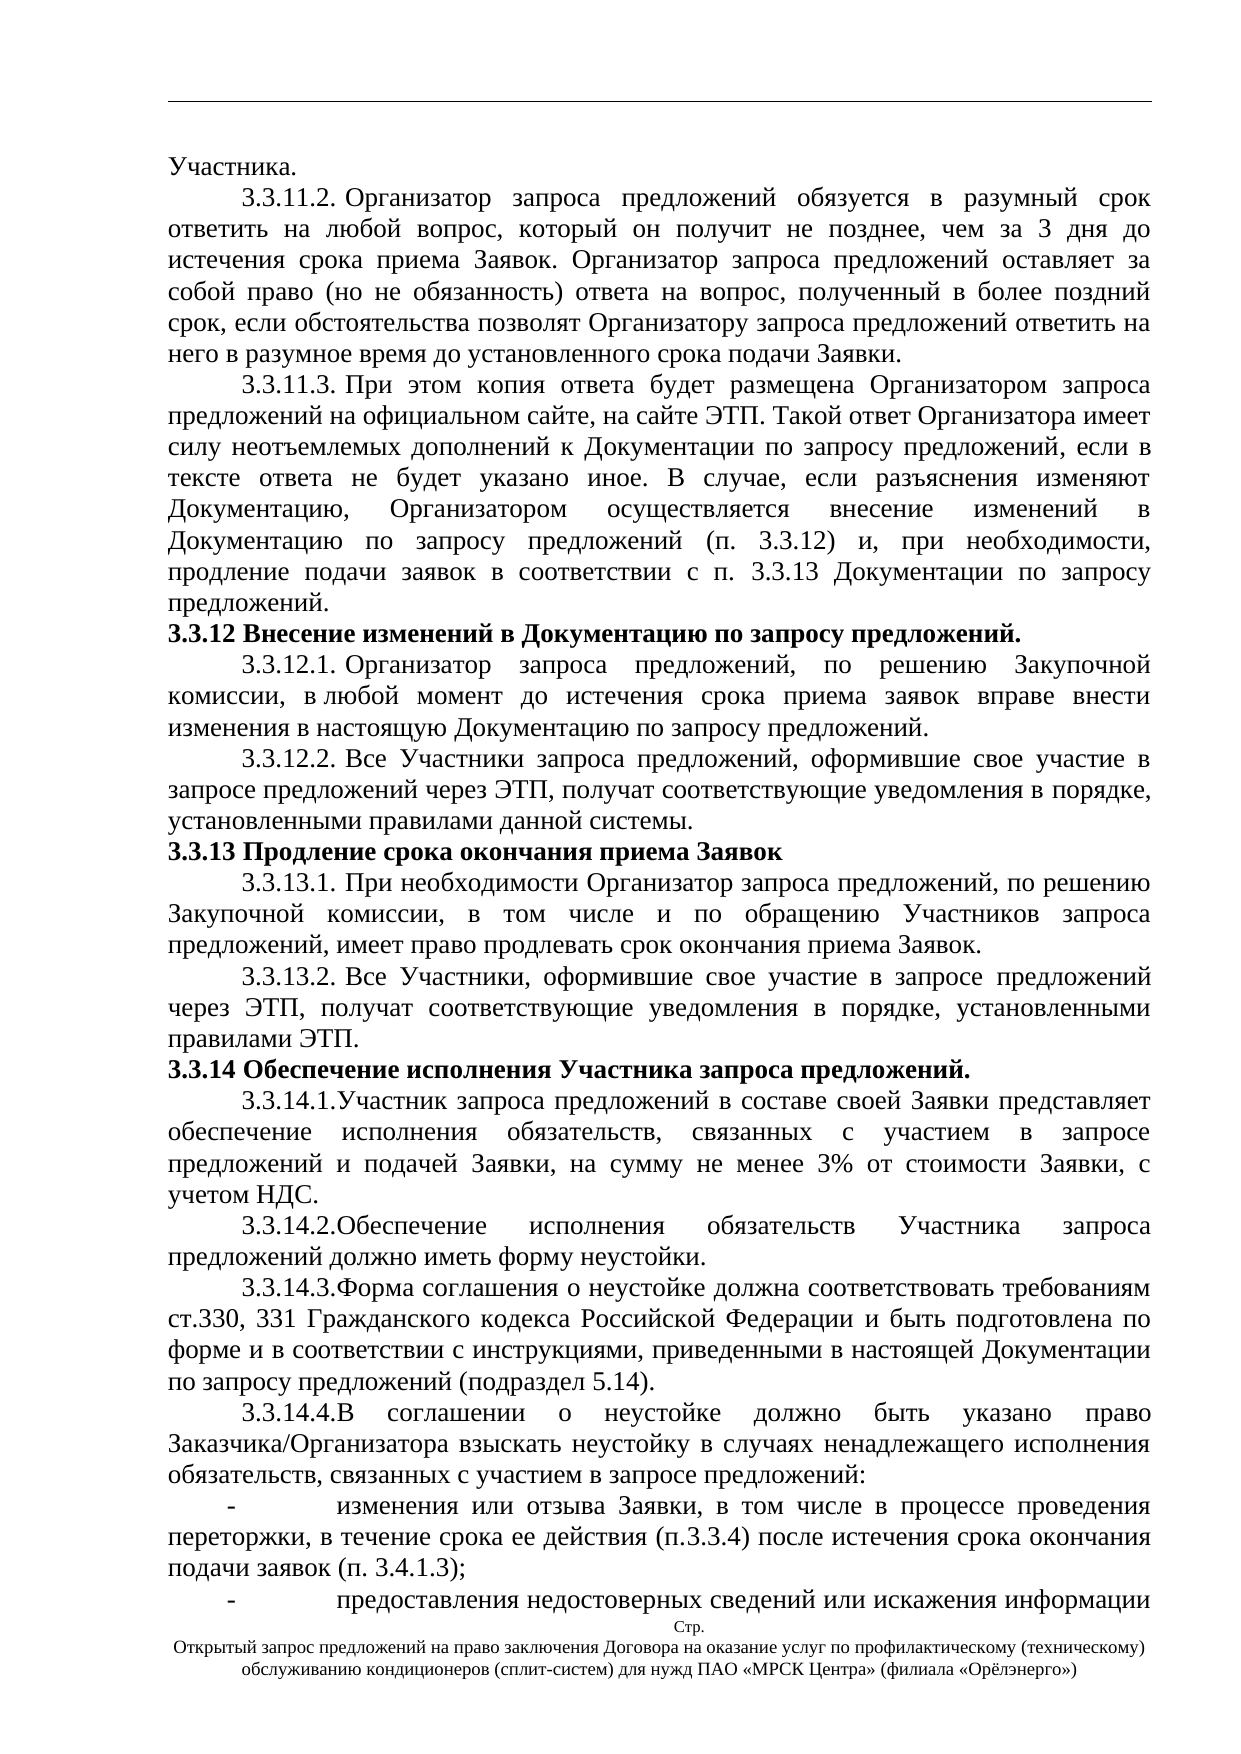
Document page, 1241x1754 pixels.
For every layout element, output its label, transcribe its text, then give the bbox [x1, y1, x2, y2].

list Все Участники запроса предложений, оформившие свое участие в запросе предложений через ЭТП, получат соответствующие уведомления в порядке, установленными правилами данной системы. [168, 742, 1152, 835]
list Организатор запроса предложений, по решению Закупочной комиссии, в любой момент до истечения срока приема заявок вправе внести изменения в настоящую Документацию по запросу предложений. [168, 648, 1152, 742]
list Организатор запроса предложений обязуется в разумный срок ответить на любой вопрос, который он получит не позднее, чем за 3 дня до истечения срока приема Заявок. Организатор запроса предложений оставляет за собой право (но не обязанность) ответа на вопрос, полученный в более поздний срок, если обстоятельства позволят Организатору запроса предложений ответить на него в разумное время до установленного срока подачи Заявки. [168, 181, 1152, 368]
list Обеспечение исполнения обязательств Участника запроса предложений должно иметь форму неустойки. [168, 1209, 1152, 1271]
list В соглашении о неустойке должно быть указано право Заказчика/Организатора взыскать неустойку в случаях ненадлежащего исполнения обязательств, связанных с участием в запросе предложений: [168, 1396, 1152, 1489]
list При этом копия ответа будет размещена Организатором запроса предложений на официальном сайте, на сайте ЭТП. Такой ответ Организатора имеет силу неотъемлемых дополнений к Документации по запросу предложений, если в тексте ответа не будет указано иное. В случае, если разъяснения изменяют Документацию, Организатором осуществляется внесение изменений в Документацию по запросу предложений (п. 3.3.12) и, при необходимости, продление подачи заявок в соответствии с п. 3.3.13 Документации по запросу предложений. [168, 368, 1152, 617]
list Форма соглашения о неустойке должна соответствовать требованиям ст.330, 331 Гражданского кодекса Российской Федерации и быть подготовлена по форме и в соответствии с инструкциями, приведенными в настоящей Документации по запросу предложений (подраздел 5.14). [168, 1271, 1152, 1396]
list При необходимости Организатор запроса предложений, по решению Закупочной комиссии, в том числе и по обращению Участников запроса предложений, имеет право продлевать срок окончания приема Заявок. [168, 866, 1152, 960]
list Участник запроса предложений в составе своей Заявки представляет обеспечение исполнения обязательств, связанных с участием в запросе предложений и подачей Заявки, на сумму не менее 3% от стоимости Заявки, с учетом НДС. [168, 1084, 1152, 1209]
subtitle Внесение изменений в Документацию по запросу предложений. [168, 617, 1152, 648]
subtitle Обеспечение исполнения Участника запроса предложений. [168, 1053, 1152, 1084]
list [168, 150, 1152, 181]
list изменения или отзыва Заявки, в том числе в процессе проведения переторжки, в течение срока ее действия (п.3.3.4) после истечения срока окончания подачи заявок (п. 3.4.1.3); [168, 1489, 1152, 1583]
list Все Участники, оформившие свое участие в запросе предложений через ЭТП, получат соответствующие уведомления в порядке, установленными правилами ЭТП. [168, 960, 1152, 1053]
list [168, 1583, 1152, 1614]
subtitle Продление срока окончания приема Заявок [168, 835, 1152, 866]
